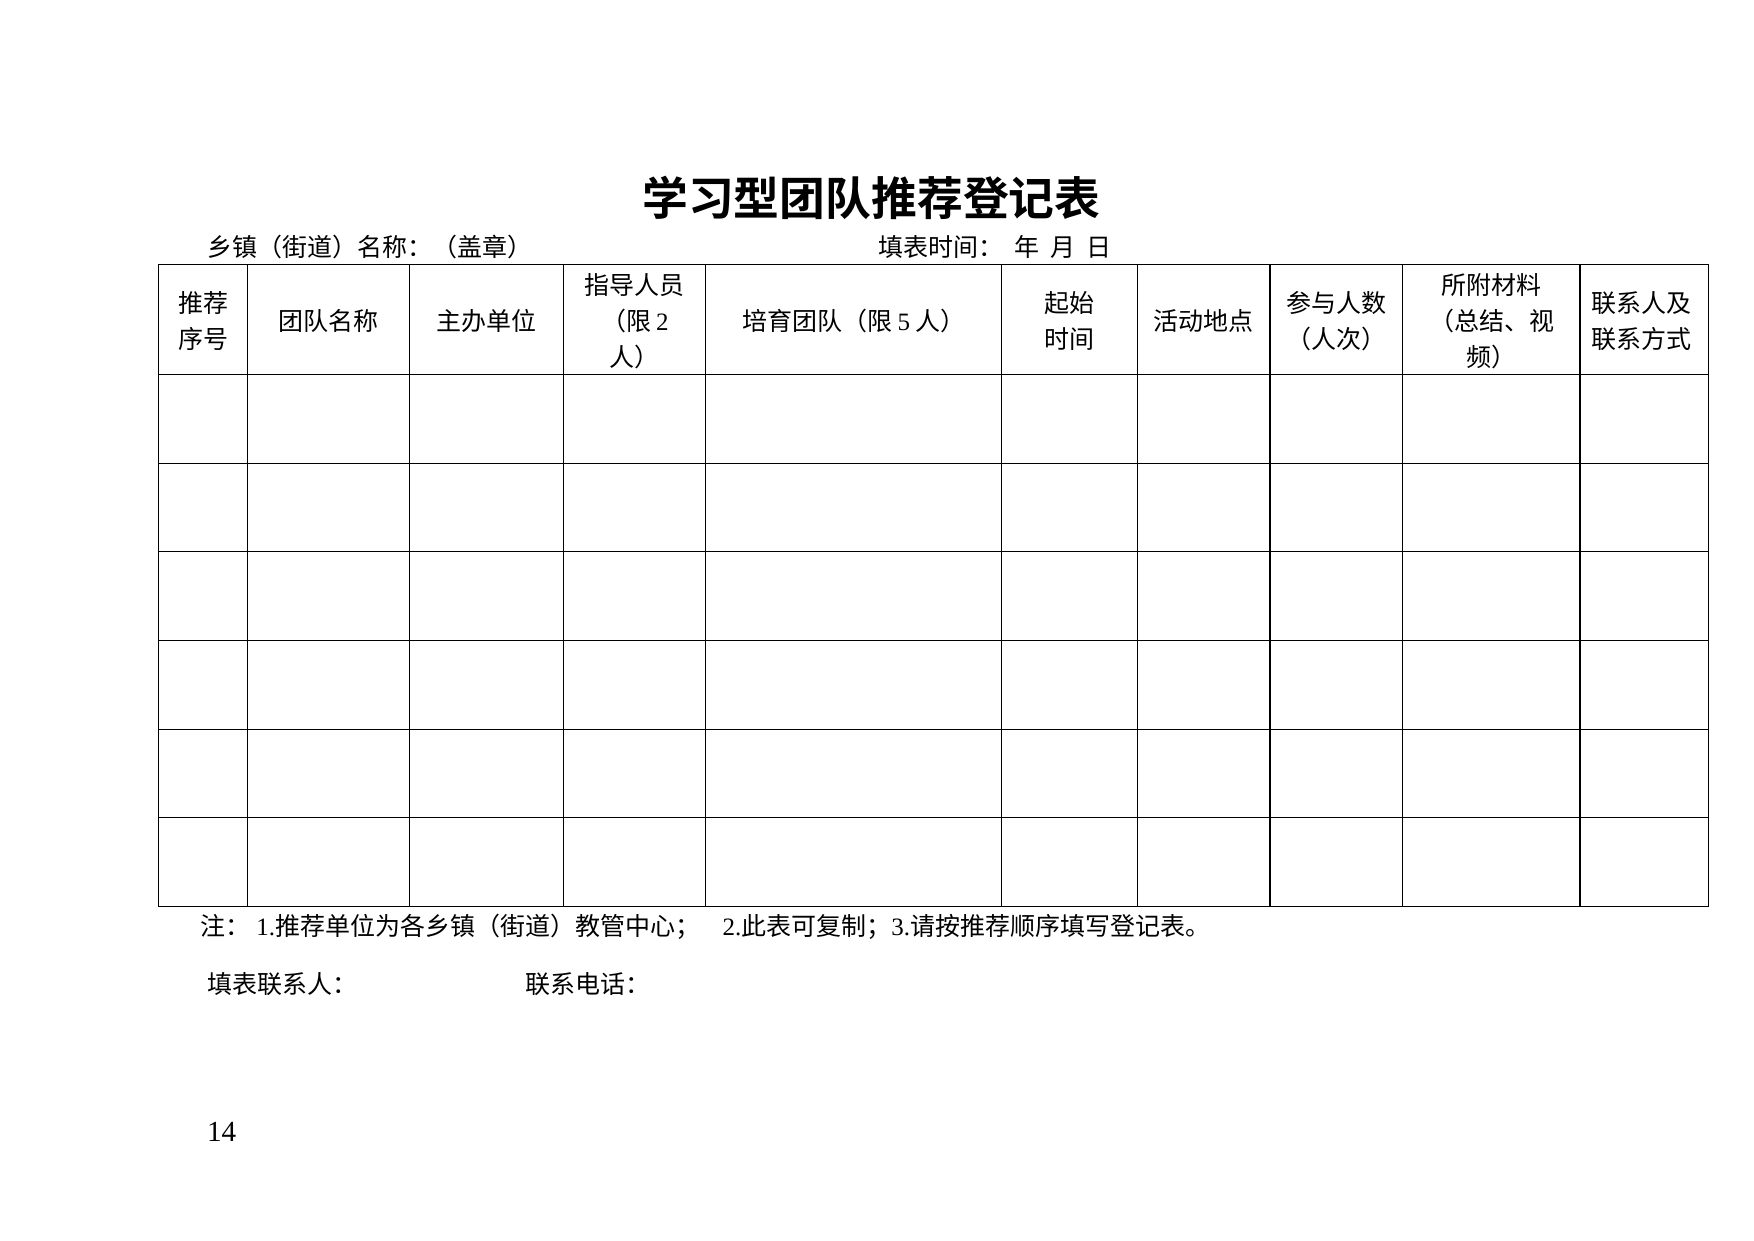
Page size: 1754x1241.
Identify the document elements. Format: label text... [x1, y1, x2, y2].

table_cell [1581, 641, 1708, 728]
text 填表联系人： 联系电话： [207, 943, 1535, 1006]
table_header 所附材料 （总结、视频） [1403, 265, 1579, 374]
table_cell [159, 641, 247, 728]
table_cell [410, 375, 563, 463]
table_cell [410, 641, 563, 728]
table_cell [1002, 375, 1137, 463]
table_cell [564, 552, 705, 640]
table_cell [1002, 641, 1137, 728]
table_cell [248, 730, 409, 817]
table_cell [248, 641, 409, 728]
table_cell [159, 375, 247, 463]
table_cell [1138, 375, 1269, 463]
table_cell [1271, 552, 1402, 640]
table_cell [1403, 818, 1579, 906]
table_cell [1002, 552, 1137, 640]
table_header 主办单位 [410, 265, 563, 374]
table_cell [1138, 464, 1269, 551]
table_header 指导人员（限2人） [564, 265, 705, 374]
table_header 参与人数（人次） [1271, 265, 1402, 374]
table_cell [410, 818, 563, 906]
table_cell [159, 818, 247, 906]
table_cell [1581, 818, 1708, 906]
text 乡镇（街道）名称：（盖章） 填表时间： 年 月 日 [207, 228, 1535, 264]
table_cell [1002, 464, 1137, 551]
table_cell [1271, 464, 1402, 551]
table_header 团队名称 [248, 265, 409, 374]
table_cell [564, 818, 705, 906]
table_cell [1581, 552, 1708, 640]
table_cell [159, 552, 247, 640]
table_header 联系人及联系方式 [1581, 265, 1708, 374]
table_cell [410, 464, 563, 551]
text 注： 1.推荐单位为各乡镇（街道）教管中心； 2.此表可复制；3.请按推荐顺序填写登记表。 [151, 907, 1535, 943]
table_cell [1403, 641, 1579, 728]
table_cell [410, 552, 563, 640]
table_cell [248, 818, 409, 906]
table_cell [564, 464, 705, 551]
table_cell [1403, 464, 1579, 551]
table_cell [564, 641, 705, 728]
table_cell [1403, 730, 1579, 817]
table_cell [1138, 730, 1269, 817]
table_cell [1002, 818, 1137, 906]
text 学习型团队推荐登记表 [207, 165, 1535, 228]
table_header 活动地点 [1138, 265, 1269, 374]
table_cell [159, 464, 247, 551]
table_cell [1002, 730, 1137, 817]
table_cell [1271, 641, 1402, 728]
table_cell [1138, 552, 1269, 640]
table_cell [248, 375, 409, 463]
table_cell [1403, 375, 1579, 463]
table_header 培育团队（限5人） [706, 265, 1001, 374]
table_cell [248, 552, 409, 640]
table_cell [564, 730, 705, 817]
table_cell [410, 730, 563, 817]
table_cell [1138, 641, 1269, 728]
table_cell [706, 641, 1001, 728]
table_cell [706, 552, 1001, 640]
table_cell [1271, 730, 1402, 817]
table_cell [706, 464, 1001, 551]
table_cell [1271, 375, 1402, 463]
table_header 推荐 序号 [159, 265, 247, 374]
table_cell [1581, 730, 1708, 817]
table_header 起始 时间 [1002, 265, 1137, 374]
table_cell [1581, 375, 1708, 463]
table_cell [564, 375, 705, 463]
table_cell [706, 375, 1001, 463]
table_cell [159, 730, 247, 817]
table_cell [1271, 818, 1402, 906]
table_cell [248, 464, 409, 551]
table_cell [1138, 818, 1269, 906]
table_cell [1581, 464, 1708, 551]
table_cell [706, 818, 1001, 906]
table_cell [706, 730, 1001, 817]
table_cell [1403, 552, 1579, 640]
